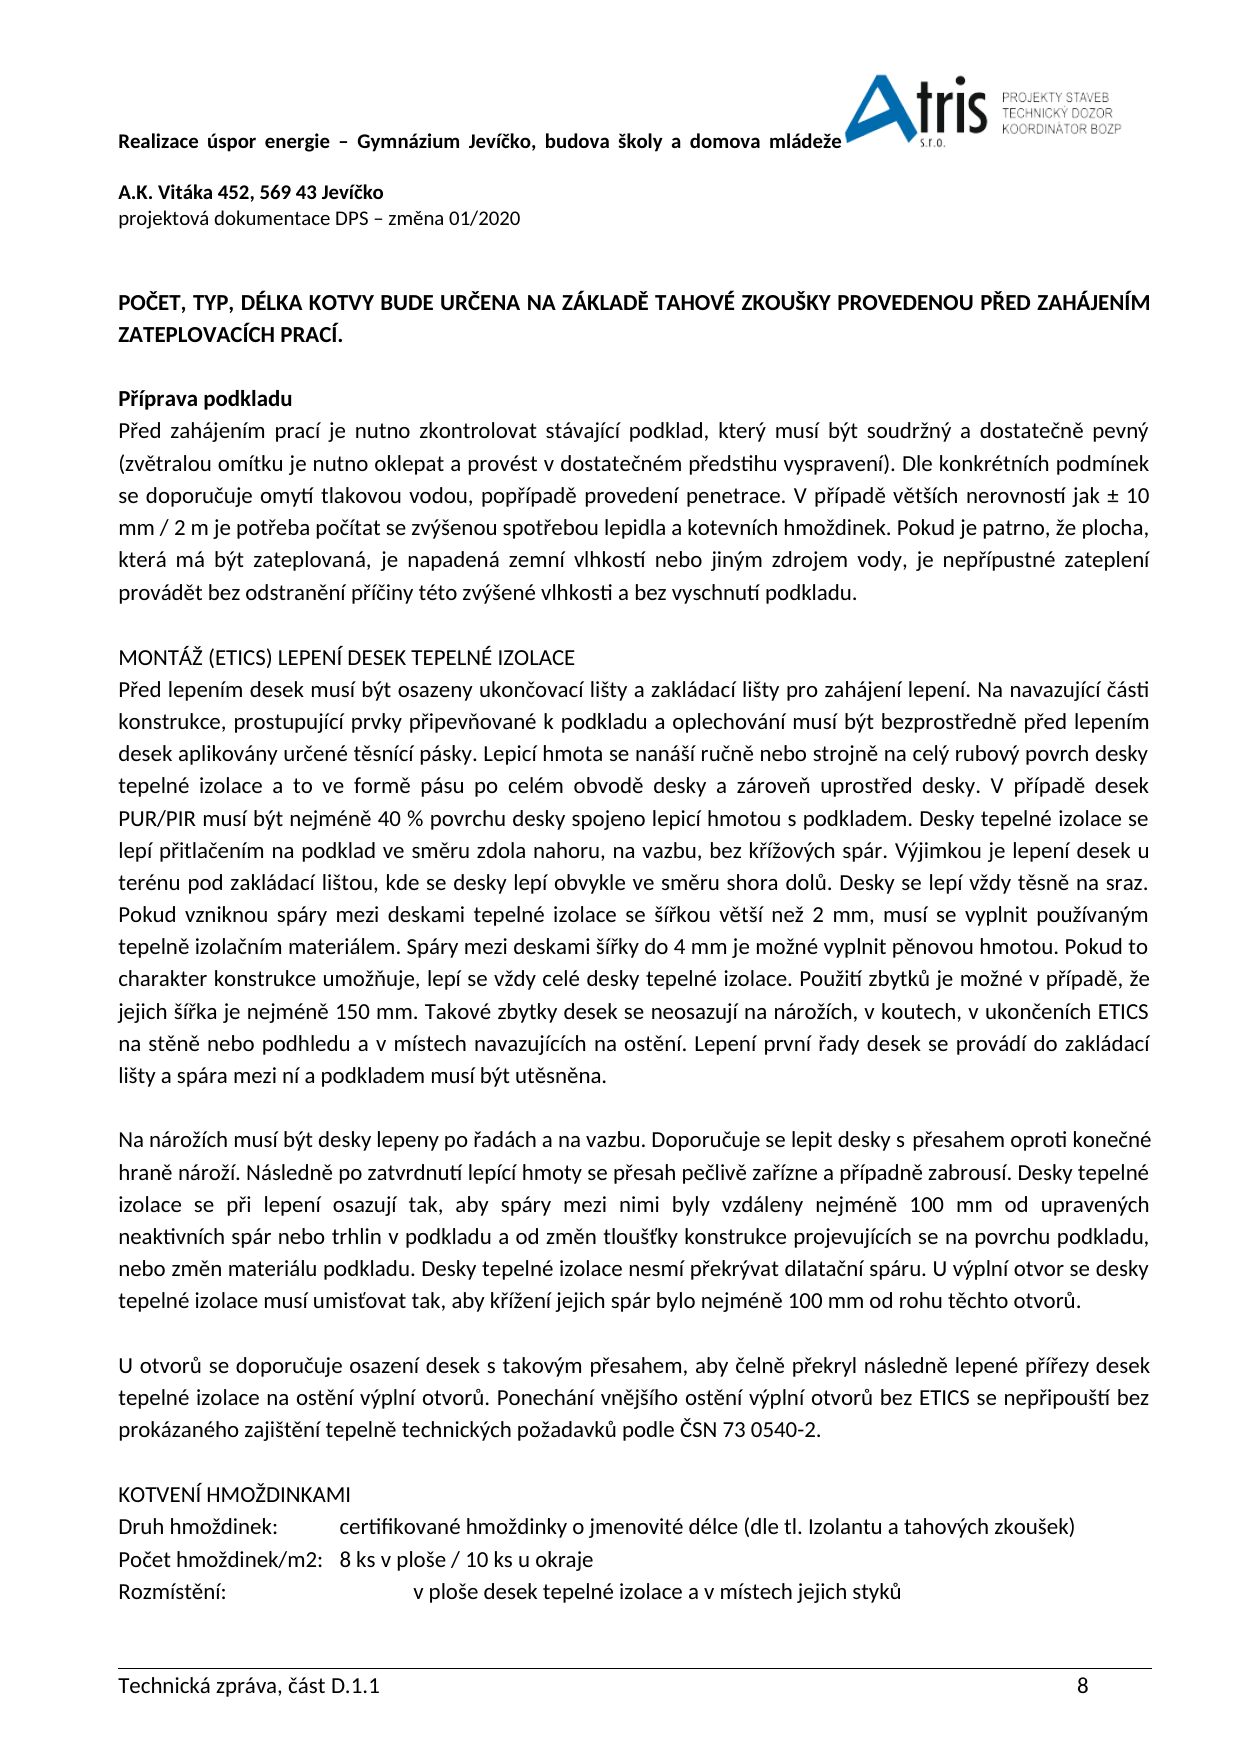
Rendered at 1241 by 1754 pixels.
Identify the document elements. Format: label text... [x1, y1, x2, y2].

text Druh hmoždinek: certifikované hmoždinky o jmenovité délce (dle tl. Izolantu a tahových zkoušek) [118, 1512, 1152, 1541]
text Na nárožích musí být desky lepeny po řadách a na vazbu. Doporučuje se lepit desky s přesahem oproti konečné hraně nároží. Následně po zatvrdnutí lepící hmoty se přesah pečlivě zařízne a případně zabrousí. Desky tepelné izolace se při lepení osazují tak, aby spáry mezi nimi byly vzdáleny nejméně 100 mm od upravených neaktivních spár nebo trhlin v podkladu a od změn tloušťky konstrukce projevujících se na povrchu podkladu, nebo změn materiálu podkladu. Desky tepelné izolace nesmí překrývat dilatační spáru. U výplní otvor se desky tepelné izolace musí umisťovat tak, aby křížení jejich spár bylo nejméně 100 mm od rohu těchto otvorů. [118, 1126, 1152, 1314]
text Rozmístění: v ploše desek tepelné izolace a v místech jejich styků [118, 1577, 1152, 1605]
text MONTÁŽ (ETICS) LEPENÍ DESEK TEPELNÉ IZOLACE [118, 643, 1152, 671]
text Před lepením desek musí být osazeny ukončovací lišty a zakládací lišty pro zahájení lepení. Na navazující části konstrukce, prostupující prvky připevňované k podkladu a oplechování musí být bezprostředně před lepením desek aplikovány určené těsnící pásky. Lepicí hmota se nanáší ručně nebo strojně na celý rubový povrch desky tepelné izolace a to ve formě pásu po celém obvodě desky a zároveň uprostřed desky. V případě desek PUR/PIR musí být nejméně 40 % povrchu desky spojeno lepicí hmotou s podkladem. Desky tepelné izolace se lepí přitlačením na podklad ve směru zdola nahoru, na vazbu, bez křížových spár. Výjimkou je lepení desek u terénu pod zakládací lištou, kde se desky lepí obvykle ve směru shora dolů. Desky se lepí vždy těsně na sraz. Pokud vzniknou spáry mezi deskami tepelné izolace se šířkou větší než 2 mm, musí se vyplnit používaným tepelně izolačním materiálem. Spáry mezi deskami šířky do 4 mm je možné vyplnit pěnovou hmotou. Pokud to charakter konstrukce umožňuje, lepí se vždy celé desky tepelné izolace. Použití zbytků je možné v případě, že jejich šířka je nejméně 150 mm. Takové zbytky desek se neosazují na nárožích, v koutech, v ukončeních ETICS na stěně nebo podhledu a v místech navazujících na ostění. Lepení první řady desek se provádí do zakládací lišty a spára mezi ní a podkladem musí být utěsněna. [118, 675, 1152, 1089]
text KOTVENÍ HMOŽDINKAMI [118, 1480, 1152, 1508]
text Před zahájením prací je nutno zkontrolovat stávající podklad, který musí být soudržný a dostatečně pevný (zvětralou omítku je nutno oklepat a provést v dostatečném předstihu vyspravení). Dle konkrétních podmínek se doporučuje omytí tlakovou vodou, popřípadě provedení penetrace. V případě větších nerovností jak ± 10 mm / 2 m je potřeba počítat se zvýšenou spotřebou lepidla a kotevních hmoždinek. Pokud je patrno, že plocha, která má být zateplovaná, je napadená zemní vlhkostí nebo jiným zdrojem vody, je nepřípustné zateplení provádět bez odstranění příčiny této zvýšené vlhkosti a bez vyschnutí podkladu. [118, 417, 1152, 606]
text POČET, TYP, DÉLKA KOTVY BUDE URČENA NA ZÁKLADĚ TAHOVÉ ZKOUŠKY PROVEDENOU PŘED ZAHÁJENÍM ZATEPLOVACÍCH PRACÍ. [118, 288, 1152, 348]
text Příprava podkladu [118, 384, 1152, 412]
text Počet hmoždinek/m2: 8 ks v ploše / 10 ks u okraje [118, 1545, 1152, 1573]
text U otvorů se doporučuje osazení desek s takovým přesahem, aby čelně překryl následně lepené přířezy desek tepelné izolace na ostění výplní otvorů. Ponechání vnějšího ostění výplní otvorů bez ETICS se nepřipouští bez prokázaného zajištění tepelně technických požadavků podle ČSN 73 0540-2. [118, 1351, 1152, 1443]
